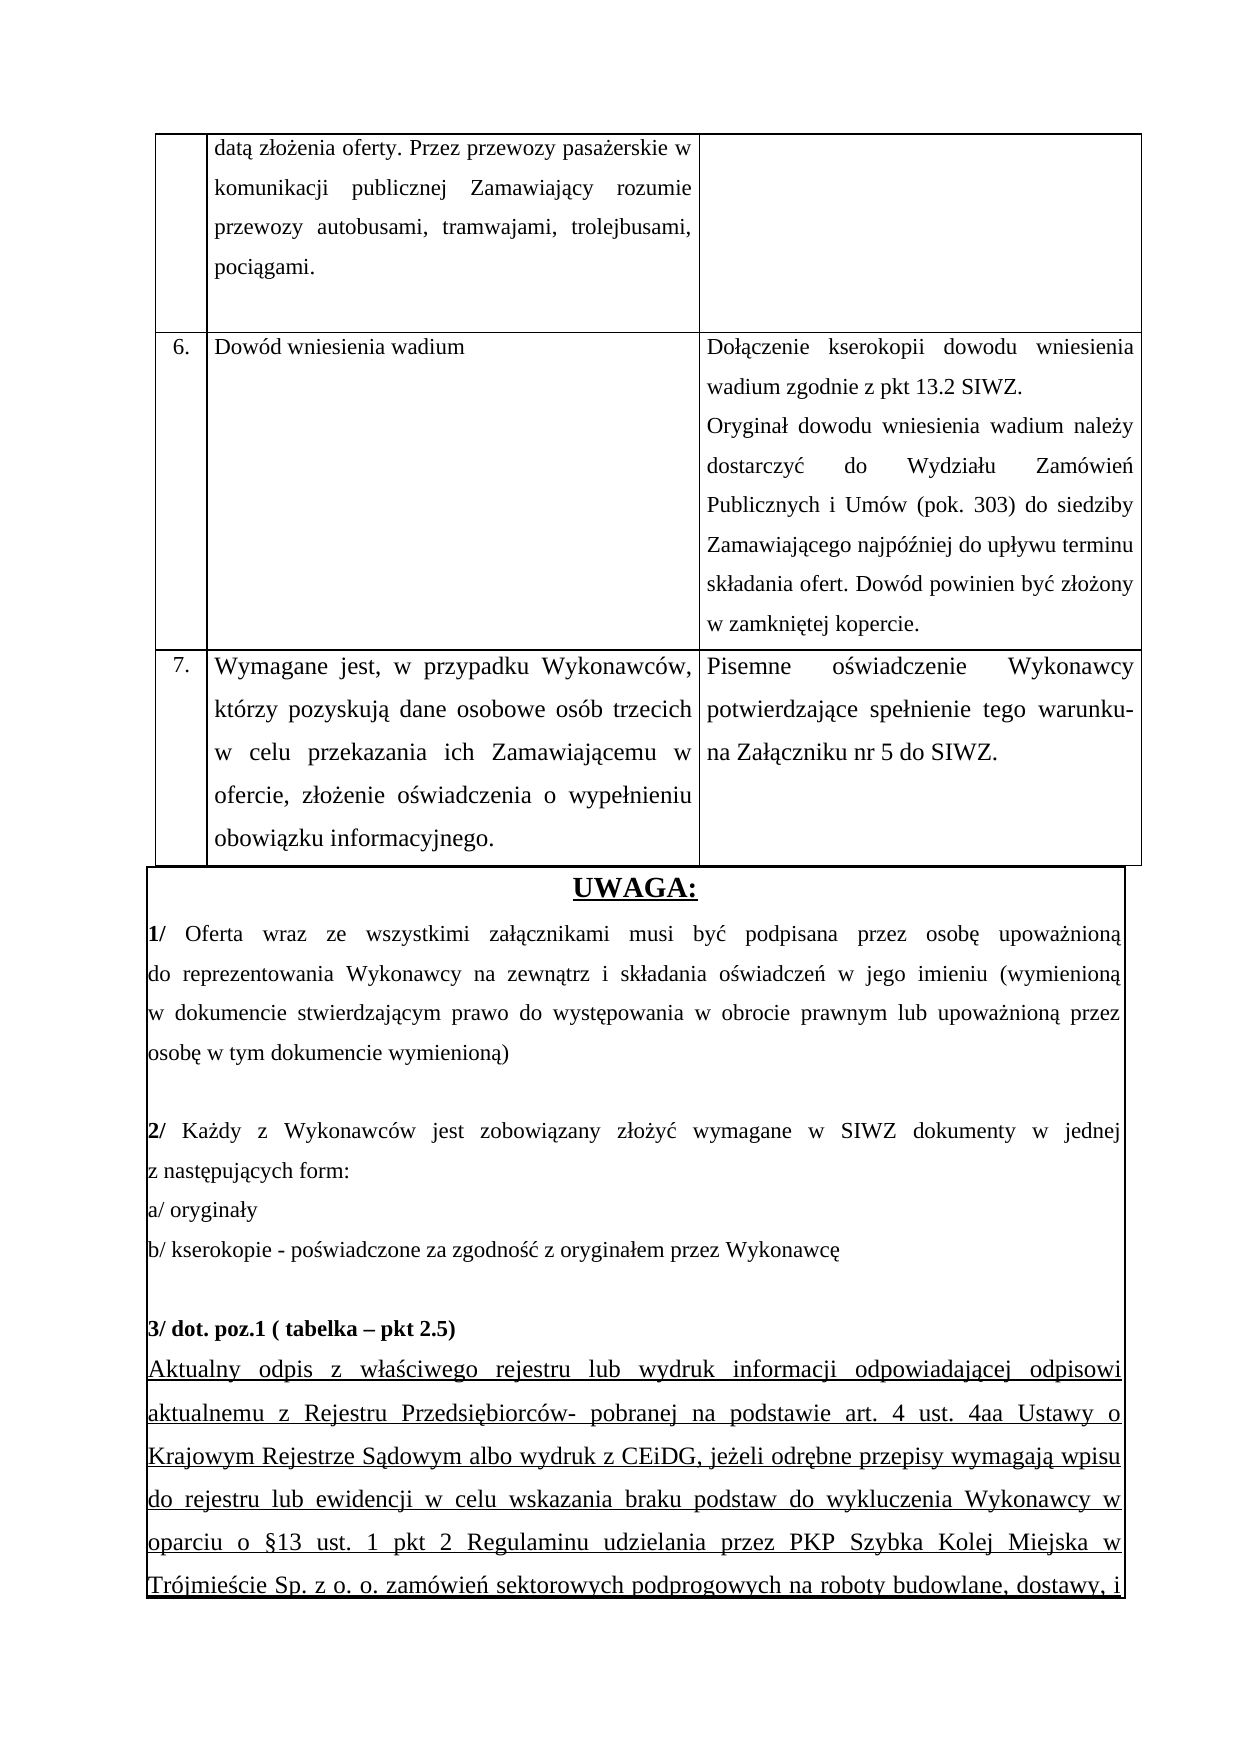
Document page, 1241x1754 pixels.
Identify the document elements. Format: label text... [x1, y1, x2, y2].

text b/ kserokopie - poświadczone za zgodność z oryginałem przez Wykonawcę [148, 1232, 1124, 1262]
text 2/ Każdy z Wykonawców jest zobowiązany złożyć wymagane w SIWZ dokumenty w jednej z następujących form: [148, 1114, 1124, 1183]
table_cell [700, 135, 1141, 332]
table_cell 6. [156, 333, 206, 649]
text 1/ Oferta wraz ze wszystkimi załącznikami musi być podpisana przez osobę upoważnioną do reprezentowania Wykonawcy na zewnątrz i składania oświadczeń w jego imieniu (wymienioną w dokumencie stwierdzającym prawo do występowania w obrocie prawnym lub upoważnioną przez osobę w tym dokumencie wymienioną) [148, 917, 1124, 1065]
table_cell 5. [156, 135, 206, 332]
table_cell Pisemne oświadczenie Wykonawcy potwierdzające spełnienie tego warunku- na Załączniku nr 5 do SIWZ. [700, 651, 1141, 865]
table_cell 7. [156, 651, 206, 865]
text a/ oryginały [148, 1193, 1124, 1223]
table_cell Dowód wniesienia wadium [208, 333, 699, 649]
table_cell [208, 135, 699, 332]
table_cell Dołączenie kserokopii dowodu wniesienia wadium zgodnie z pkt 13.2 SIWZ. Oryginał dowodu wniesienia wadium należy dostarczyć do Wydziału Zamówień Publicznych i Umów (pok. 303) do siedziby Zamawiającego najpóźniej do upływu terminu składania ofert. Dowód powinien być złożony w zamkniętej kopercie. [700, 333, 1141, 649]
table_cell Wymagane jest, w przypadku Wykonawców, którzy pozyskują dane osobowe osób trzecich w celu przekazania ich Zamawiającemu w ofercie, złożenie oświadczenia o wypełnieniu obowiązku informacyjnego. [208, 651, 699, 865]
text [148, 1351, 1124, 1597]
text 3/ dot. poz.1 ( tabelka – pkt 2.5) [148, 1311, 1124, 1341]
text UWAGA: [148, 868, 1124, 903]
